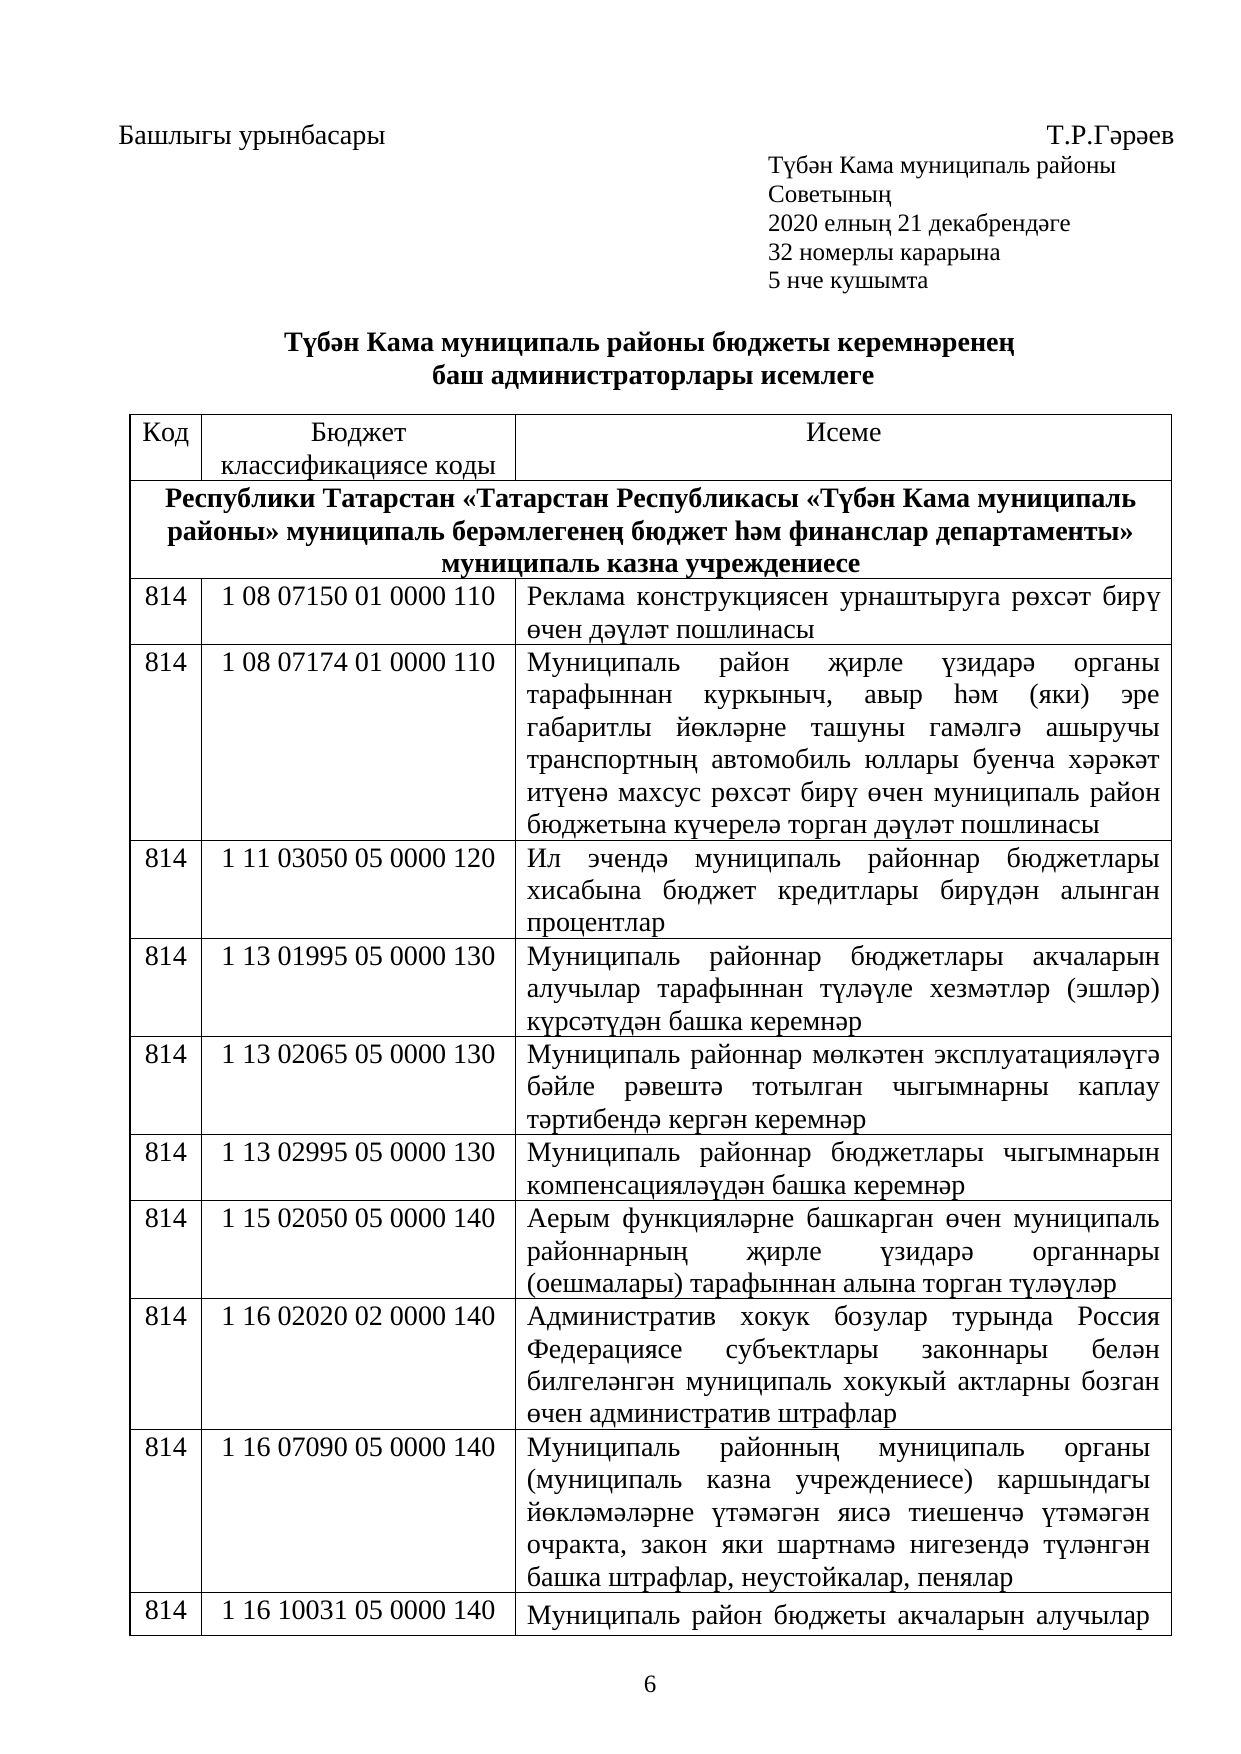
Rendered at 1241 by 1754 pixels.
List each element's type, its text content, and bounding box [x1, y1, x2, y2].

text 2020 елның 21 декабрендәге [768, 208, 1181, 237]
table_cell 814 [131, 1201, 201, 1298]
table_cell 814 [131, 1037, 201, 1134]
text баш администраторлары исемлеге [118, 358, 1181, 390]
table_cell 1 13 02995 05 0000 130 [202, 1135, 515, 1200]
table_cell 814 [131, 841, 201, 938]
table_cell Муниципаль районның муниципаль органы (муниципаль казна учреждениесе) каршындагы йөкләмәләрне үтәмәгән яисә тиешенчә үтәмәгән очракта, закон яки шартнамә нигезендә түләнгән башка штрафлар, неустойкалар, пенялар [516, 1430, 1171, 1592]
table_cell 814 [131, 579, 201, 644]
table_cell 1 13 02065 05 0000 130 [202, 1037, 515, 1134]
table_cell 814 [131, 1299, 201, 1429]
table_cell Муниципаль районнар бюджетлары чыгымнарын компенсацияләүдән башка керемнәр [516, 1135, 1171, 1200]
text 32 номерлы карарына [768, 237, 1181, 266]
table_cell Муниципаль район җирле үзидарә органы тарафыннан куркыныч, авыр һәм (яки) эре габаритлы йөкләрне ташуны гамәлгә ашыручы транспортның автомобиль юллары буенча хәрәкәт итүенә махсус рөхсәт бирү өчен муниципаль район бюджетына күчерелә торган дәүләт пошлинасы [516, 645, 1171, 839]
table_header Бюджет классификациясе коды [202, 415, 515, 480]
table_cell 814 [131, 645, 201, 839]
table_cell 1 15 02050 05 0000 140 [202, 1201, 515, 1298]
table_cell Аерым функцияләрне башкарган өчен муниципаль районнарның җирле үзидарә органнары (оешмалары) тарафыннан алына торган түләүләр [516, 1201, 1171, 1298]
table_cell Ил эчендә муниципаль районнар бюджетлары хисабына бюджет кредитлары бирүдән алынган процентлар [516, 841, 1171, 938]
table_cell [202, 1593, 515, 1635]
table_header Код [131, 415, 201, 480]
text 5 нче кушымта [768, 266, 1181, 294]
table_cell 1 16 07090 05 0000 140 [202, 1430, 515, 1592]
table_cell 814 [131, 1135, 201, 1200]
table_cell Муниципаль районнар бюджетлары акчаларын алучылар тарафыннан түләүле хезмәтләр (эшләр) күрсәтүдән башка керемнәр [516, 939, 1171, 1036]
table_header Исеме [516, 415, 1171, 480]
text Түбән Кама муниципаль районы Советының [768, 151, 1181, 208]
table_cell 1 08 07174 01 0000 110 [202, 645, 515, 839]
table_cell 814 [131, 939, 201, 1036]
table_cell 1 11 03050 05 0000 120 [202, 841, 515, 938]
table_cell 814 [131, 1430, 201, 1592]
text Түбән Кама муниципаль районы бюджеты керемнәренең [118, 325, 1181, 358]
table_cell Республики Татарстан «Татарстан Республикасы «Түбән Кама муниципаль районы» муниципаль берәмлегенең бюджет һәм финанслар департаменты» муниципаль казна учреждениесе [131, 481, 1171, 578]
text Башлыгы урынбасары Т.Р.Гәрәев [118, 118, 1181, 151]
table_cell Административ хокук бозулар турында Россия Федерациясе субъектлары законнары белән билгеләнгән муниципаль хокукый актларны бозган өчен административ штрафлар [516, 1299, 1171, 1429]
table_cell 1 08 07150 01 0000 110 [202, 579, 515, 644]
table_cell Муниципаль районнар мөлкәтен эксплуатацияләүгә бәйле рәвештә тотылган чыгымнарны каплау тәртибендә кергән керемнәр [516, 1037, 1171, 1134]
table_cell Реклама конструкциясен урнаштыруга рөхсәт бирү өчен дәүләт пошлинасы [516, 579, 1171, 644]
table_cell 1 13 01995 05 0000 130 [202, 939, 515, 1036]
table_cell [516, 1593, 1171, 1635]
table_cell 1 16 02020 02 0000 140 [202, 1299, 515, 1429]
table_cell 814 [131, 1593, 201, 1635]
